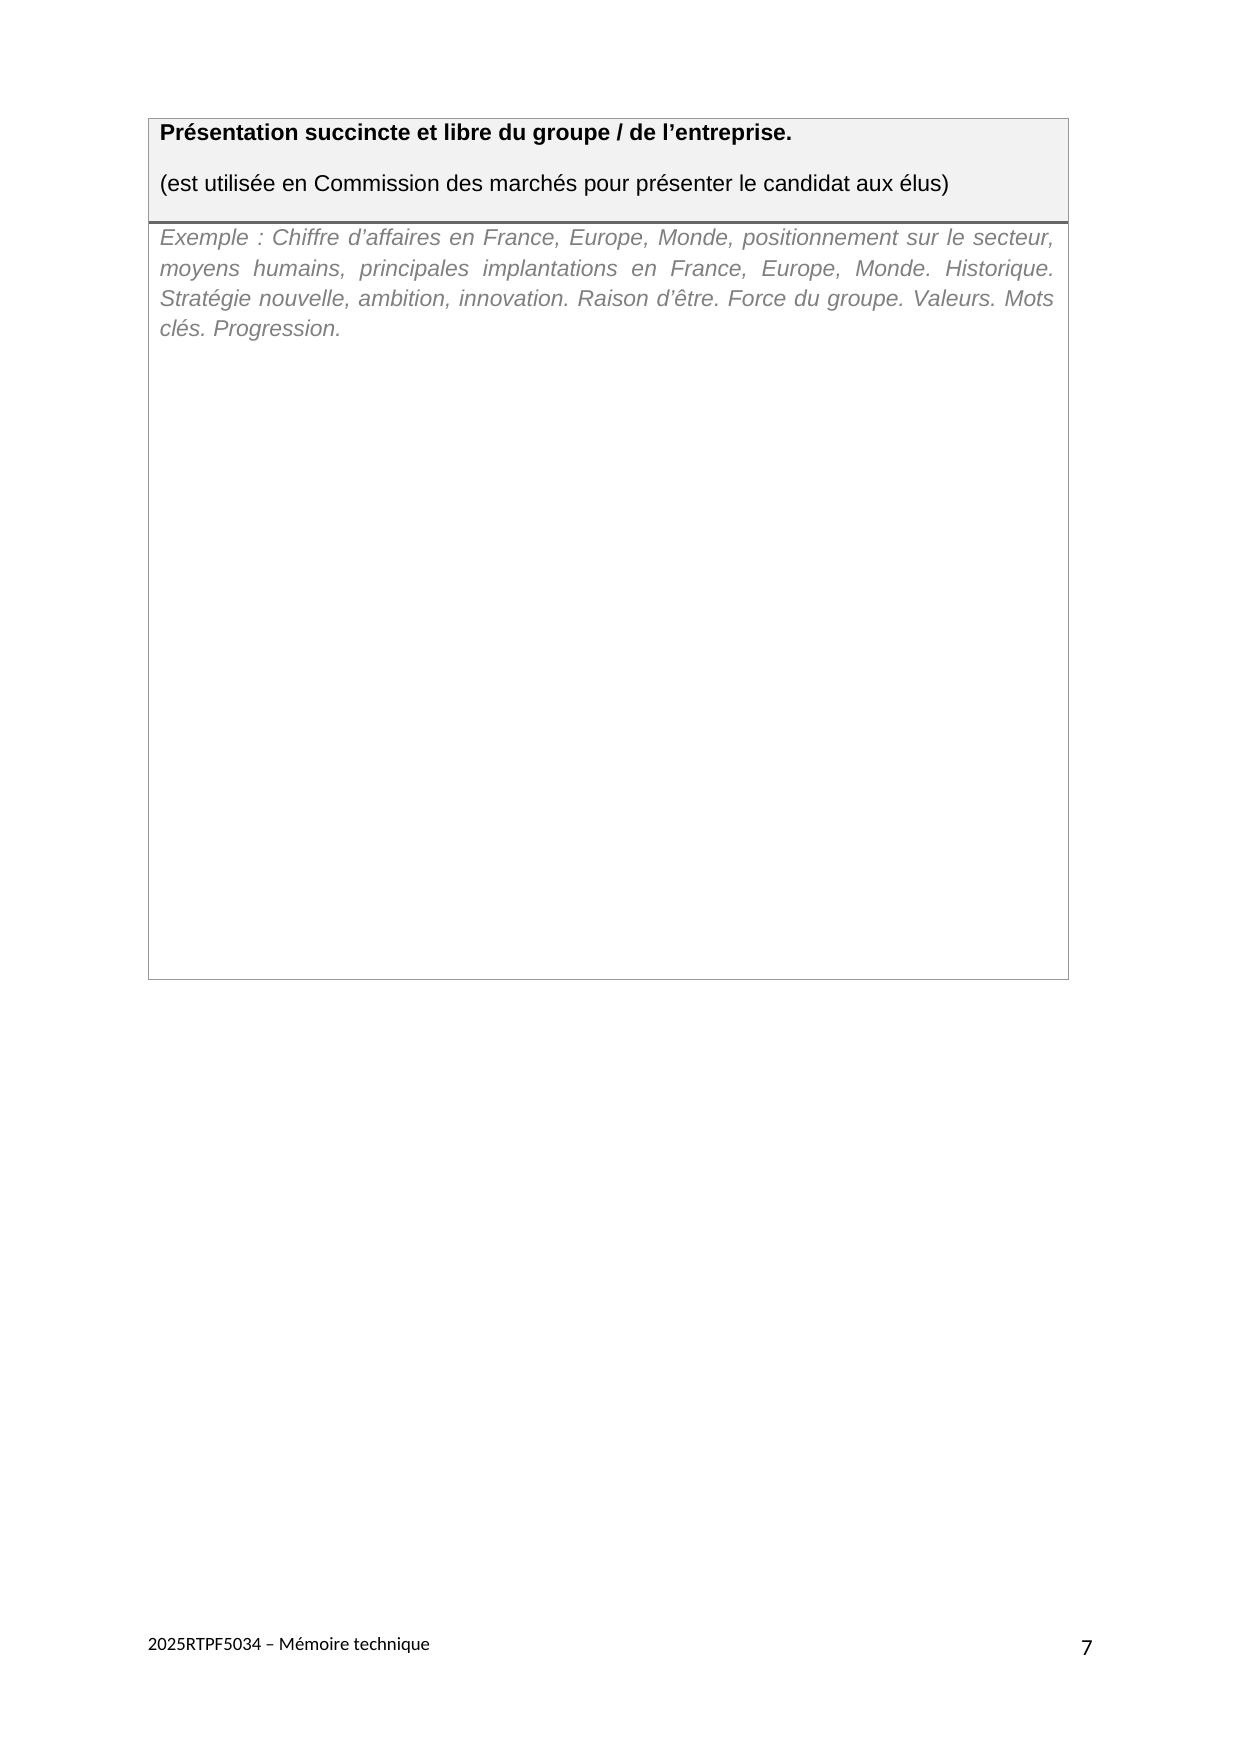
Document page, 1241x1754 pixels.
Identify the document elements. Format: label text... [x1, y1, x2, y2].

table_header Présentation succincte et libre du groupe / de l’entreprise. (est utilisée en Commission des marchés pour présenter le candidat aux élus) [149, 119, 1068, 221]
table_cell Exemple : Chiffre d’affaires en France, Europe, Monde, positionnement sur le secteur, moyens humains, principales implantations en France, Europe, Monde. Historique. Stratégie nouvelle, ambition, innovation. Raison d’être. Force du groupe. Valeurs. Mots clés. Progression. [149, 224, 1068, 978]
